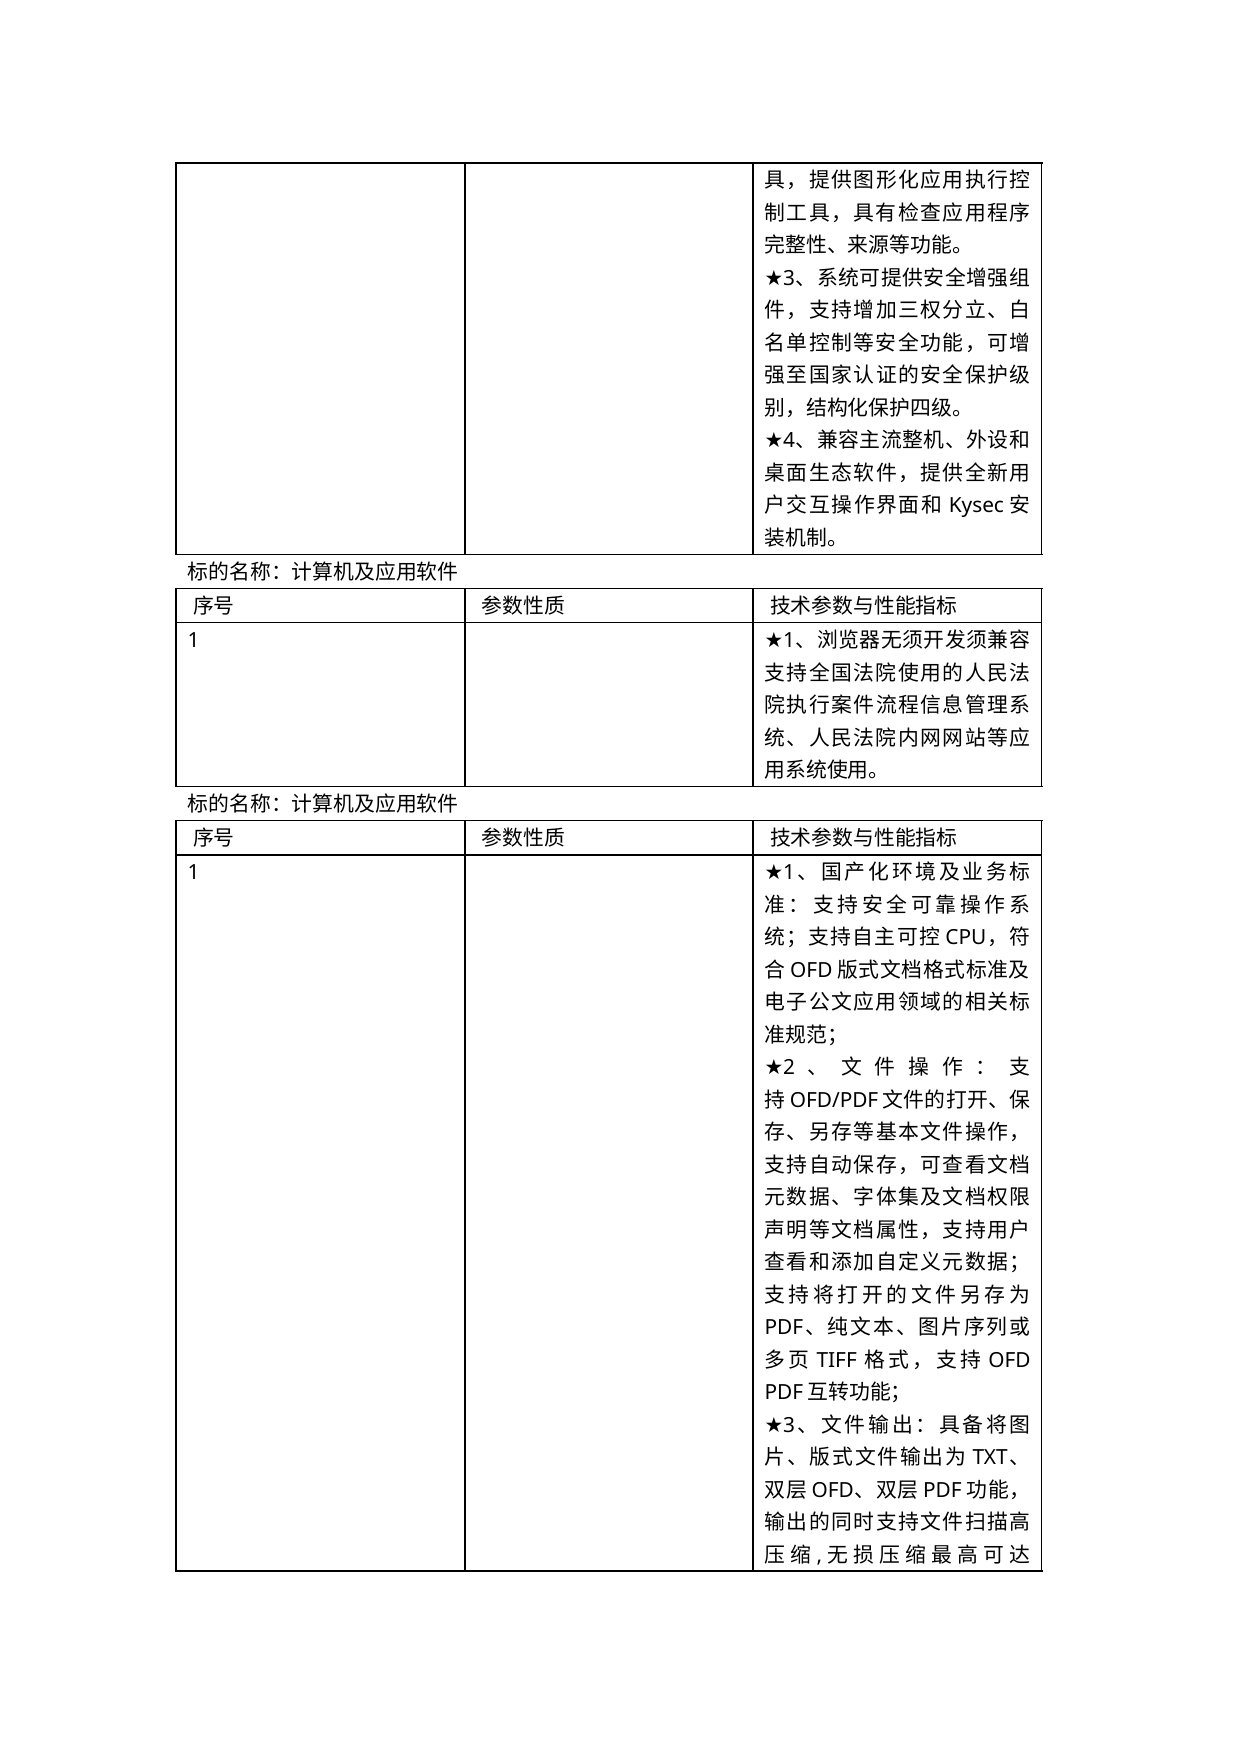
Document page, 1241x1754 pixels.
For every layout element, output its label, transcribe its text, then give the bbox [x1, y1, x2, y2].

table_cell 1 [177, 623, 464, 786]
table_cell [466, 856, 752, 1570]
text 标的名称：计算机及应用软件 [187, 555, 1053, 588]
table_header 序号 [177, 821, 464, 854]
table_cell [466, 623, 752, 786]
table_header 参数性质 [466, 589, 752, 622]
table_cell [754, 164, 1041, 553]
table_header 技术参数与性能指标 [754, 821, 1041, 854]
table_cell [466, 164, 752, 553]
table_cell 1 [177, 856, 464, 1570]
table_cell ★1、浏览器无须开发须兼容支持全国法院使用的人民法院执行案件流程信息管理系统、人民法院内网网站等应用系统使用。 [754, 623, 1041, 786]
table_header 参数性质 [466, 821, 752, 854]
table_cell 1 [177, 164, 464, 553]
text 标的名称：计算机及应用软件 [187, 787, 1053, 820]
table_header 序号 [177, 589, 464, 622]
table_header 技术参数与性能指标 [754, 589, 1041, 622]
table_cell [754, 856, 1041, 1570]
